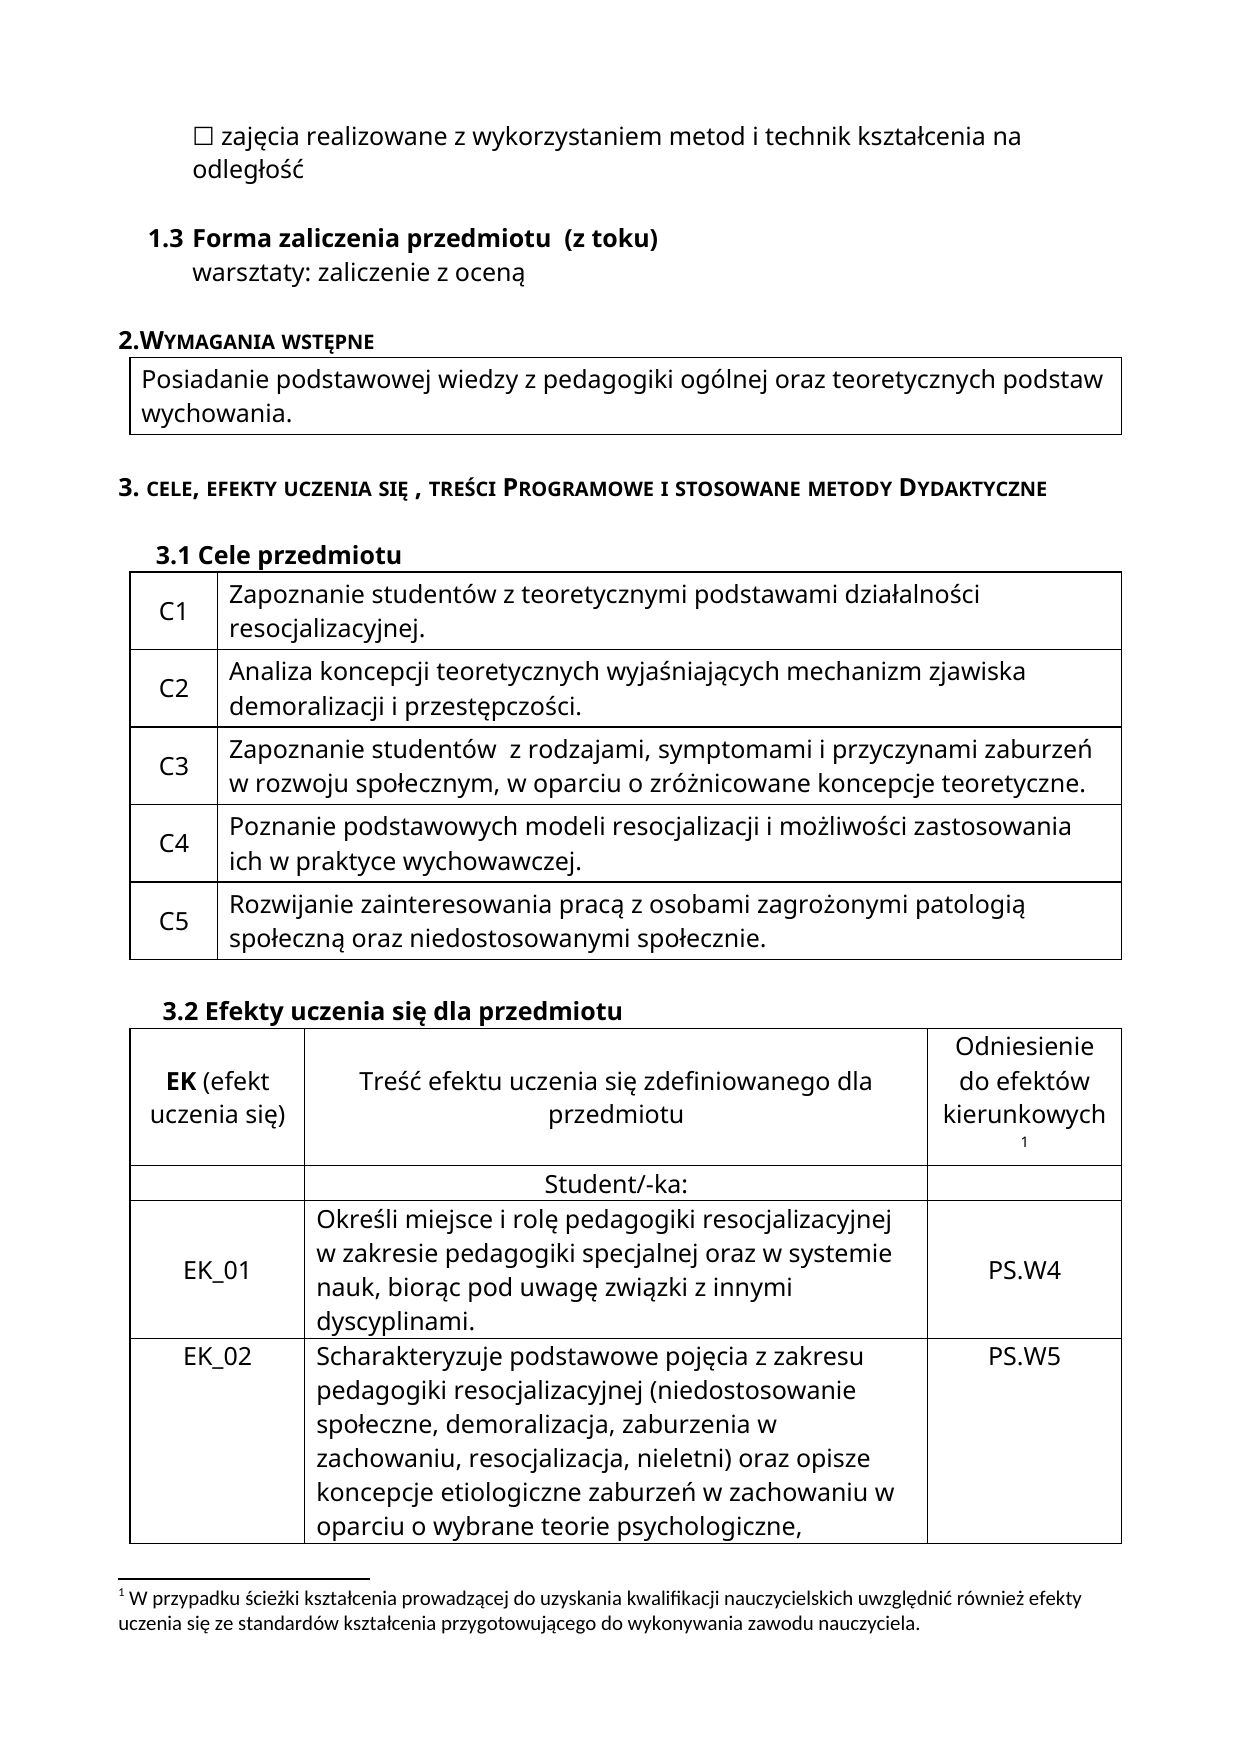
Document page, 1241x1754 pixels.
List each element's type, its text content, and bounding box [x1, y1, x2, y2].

table_header EK (efekt uczenia się) [131, 1029, 304, 1165]
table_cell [305, 1339, 927, 1543]
table_cell Student/-ka: [305, 1166, 927, 1200]
table_cell C4 [131, 805, 217, 881]
table_cell EK_01 [131, 1201, 304, 1338]
text 3.2 Efekty uczenia się dla przedmiotu [162, 994, 1122, 1028]
text 1.3 Forma zaliczenia przedmiotu (z toku) [148, 220, 1122, 254]
table_cell C5 [131, 883, 217, 959]
text 3. cele, efekty uczenia się , treści Programowe i stosowane metody Dydaktyczne [118, 469, 1122, 503]
table_cell PS.W5 [928, 1339, 1121, 1543]
text ☐ zajęcia realizowane z wykorzystaniem metod i technik kształcenia na odległość [192, 118, 1122, 186]
table_cell Określi miejsce i rolę pedagogiki resocjalizacyjnej w zakresie pedagogiki specjalnej oraz w systemie nauk, biorąc pod uwagę związki z innymi dyscyplinami. [305, 1201, 927, 1338]
table_cell Poznanie podstawowych modeli resocjalizacji i możliwości zastosowania ich w praktyce wychowawczej. [218, 805, 1121, 881]
table_cell C3 [131, 728, 217, 804]
table_header Treść efektu uczenia się zdefiniowanego dla przedmiotu [305, 1029, 927, 1165]
table_cell [131, 1166, 304, 1200]
table_cell Zapoznanie studentów z rodzajami, symptomami i przyczynami zaburzeń w rozwoju społecznym, w oparciu o zróżnicowane koncepcje teoretyczne. [218, 728, 1121, 804]
table_header Zapoznanie studentów z teoretycznymi podstawami działalności resocjalizacyjnej. [218, 573, 1121, 649]
table_cell Rozwijanie zainteresowania pracą z osobami zagrożonymi patologią społeczną oraz niedostosowanymi społecznie. [218, 883, 1121, 959]
table_cell [928, 1166, 1121, 1200]
text 2.Wymagania wstępne [118, 322, 1122, 357]
table_header C1 [131, 573, 217, 649]
text 3.1 Cele przedmiotu [156, 537, 1122, 571]
table_cell EK_02 [131, 1339, 304, 1543]
table_cell PS.W4 [928, 1201, 1121, 1338]
table_header Odniesienie do efektów kierunkowych [928, 1029, 1121, 1165]
table_header Posiadanie podstawowej wiedzy z pedagogiki ogólnej oraz teoretycznych podstaw wychowania. [131, 358, 1121, 434]
table_cell C2 [131, 650, 217, 726]
table_cell Analiza koncepcji teoretycznych wyjaśniających mechanizm zjawiska demoralizacji i przestępczości. [218, 650, 1121, 726]
text warsztaty: zaliczenie z oceną [118, 254, 1122, 288]
